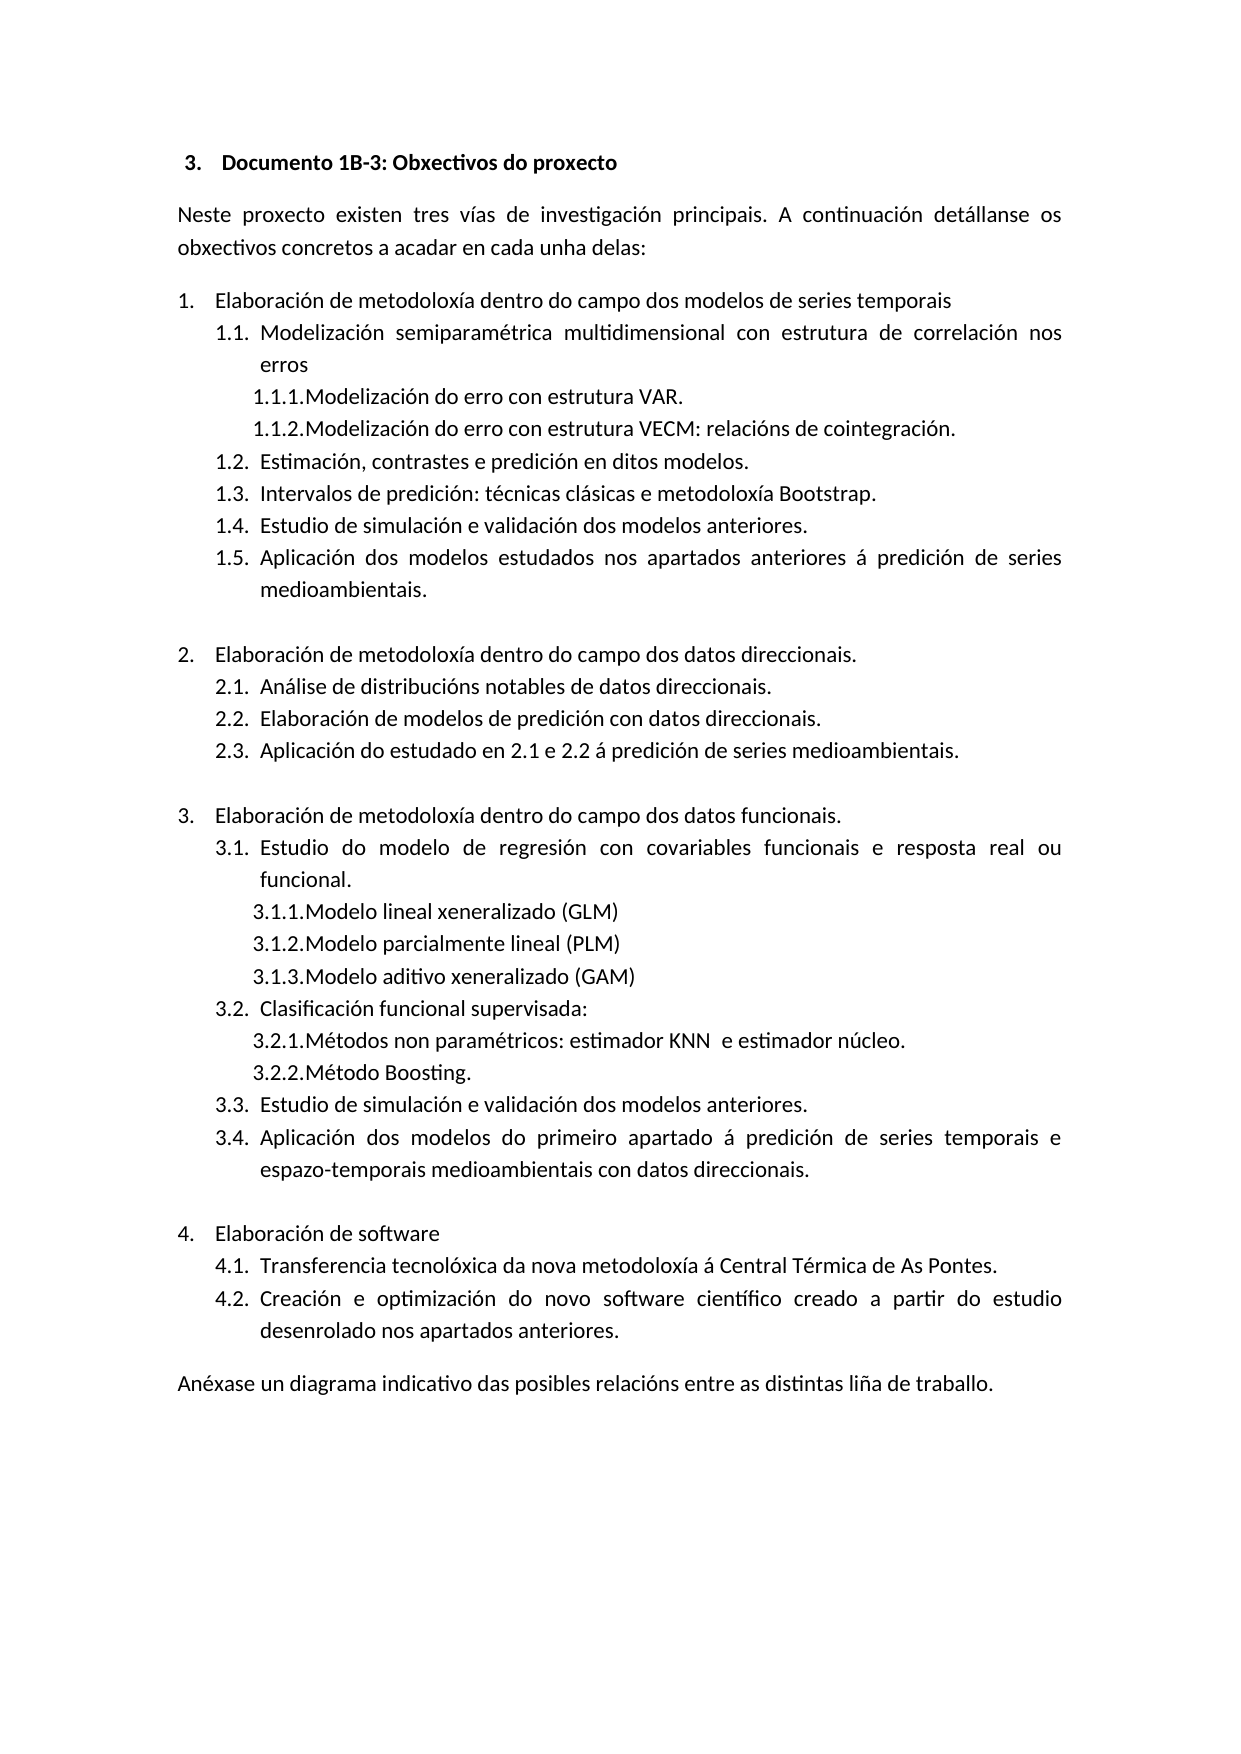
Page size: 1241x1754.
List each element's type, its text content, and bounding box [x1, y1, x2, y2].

text Anéxase un diagrama indicativo das posibles relacións entre as distintas liña de traballo. [177, 1369, 1063, 1397]
list Análise de distribucións notables de datos direccionais. [215, 672, 1063, 700]
list Elaboración de software [177, 1219, 1063, 1247]
list Estimación, contrastes e predición en ditos modelos. [215, 447, 1063, 475]
list Método Boosting. [252, 1058, 1063, 1086]
list Estudio de simulación e validación dos modelos anteriores. [215, 511, 1063, 539]
list Modelo lineal xeneralizado (GLM) [252, 897, 1063, 925]
list Elaboración de metodoloxía dentro do campo dos modelos de series temporais [177, 286, 1063, 314]
list Elaboración de metodoloxía dentro do campo dos datos funcionais. [177, 801, 1063, 829]
text Neste proxecto existen tres vías de investigación principais. A continuación detállanse os obxectivos concretos a acadar en cada unha delas: [177, 201, 1063, 261]
list Creación e optimización do novo software científico creado a partir do estudio desenrolado nos apartados anteriores. [215, 1284, 1063, 1344]
list Estudio de simulación e validación dos modelos anteriores. [215, 1091, 1063, 1118]
list Aplicación do estudado en 2.1 e 2.2 á predición de series medioambientais. [215, 736, 1063, 764]
list Modelización semiparamétrica multidimensional con estrutura de correlación nos erros [215, 318, 1063, 378]
list Elaboración de modelos de predición con datos direccionais. [215, 704, 1063, 732]
list Modelización do erro con estrutura VECM: relacións de cointegración. [252, 414, 1063, 443]
list Documento 1B-3: Obxectivos do proxecto [184, 148, 1063, 176]
list Elaboración de metodoloxía dentro do campo dos datos direccionais. [177, 640, 1063, 668]
list Modelo aditivo xeneralizado (GAM) [252, 962, 1063, 990]
list Aplicación dos modelos do primeiro apartado á predición de series temporais e espazo-temporais medioambientais con datos direccionais. [215, 1123, 1063, 1183]
list Intervalos de predición: técnicas clásicas e metodoloxía Bootstrap. [215, 479, 1063, 507]
list Métodos non paramétricos: estimador KNN e estimador núcleo. [252, 1026, 1063, 1054]
list Modelización do erro con estrutura VAR. [252, 382, 1063, 410]
list Modelo parcialmente lineal (PLM) [252, 929, 1063, 958]
list Clasificación funcional supervisada: [215, 994, 1063, 1022]
list Transferencia tecnolóxica da nova metodoloxía á Central Térmica de As Pontes. [215, 1251, 1063, 1279]
list Aplicación dos modelos estudados nos apartados anteriores á predición de series medioambientais. [215, 543, 1063, 603]
list Estudio do modelo de regresión con covariables funcionais e resposta real ou funcional. [215, 833, 1063, 893]
